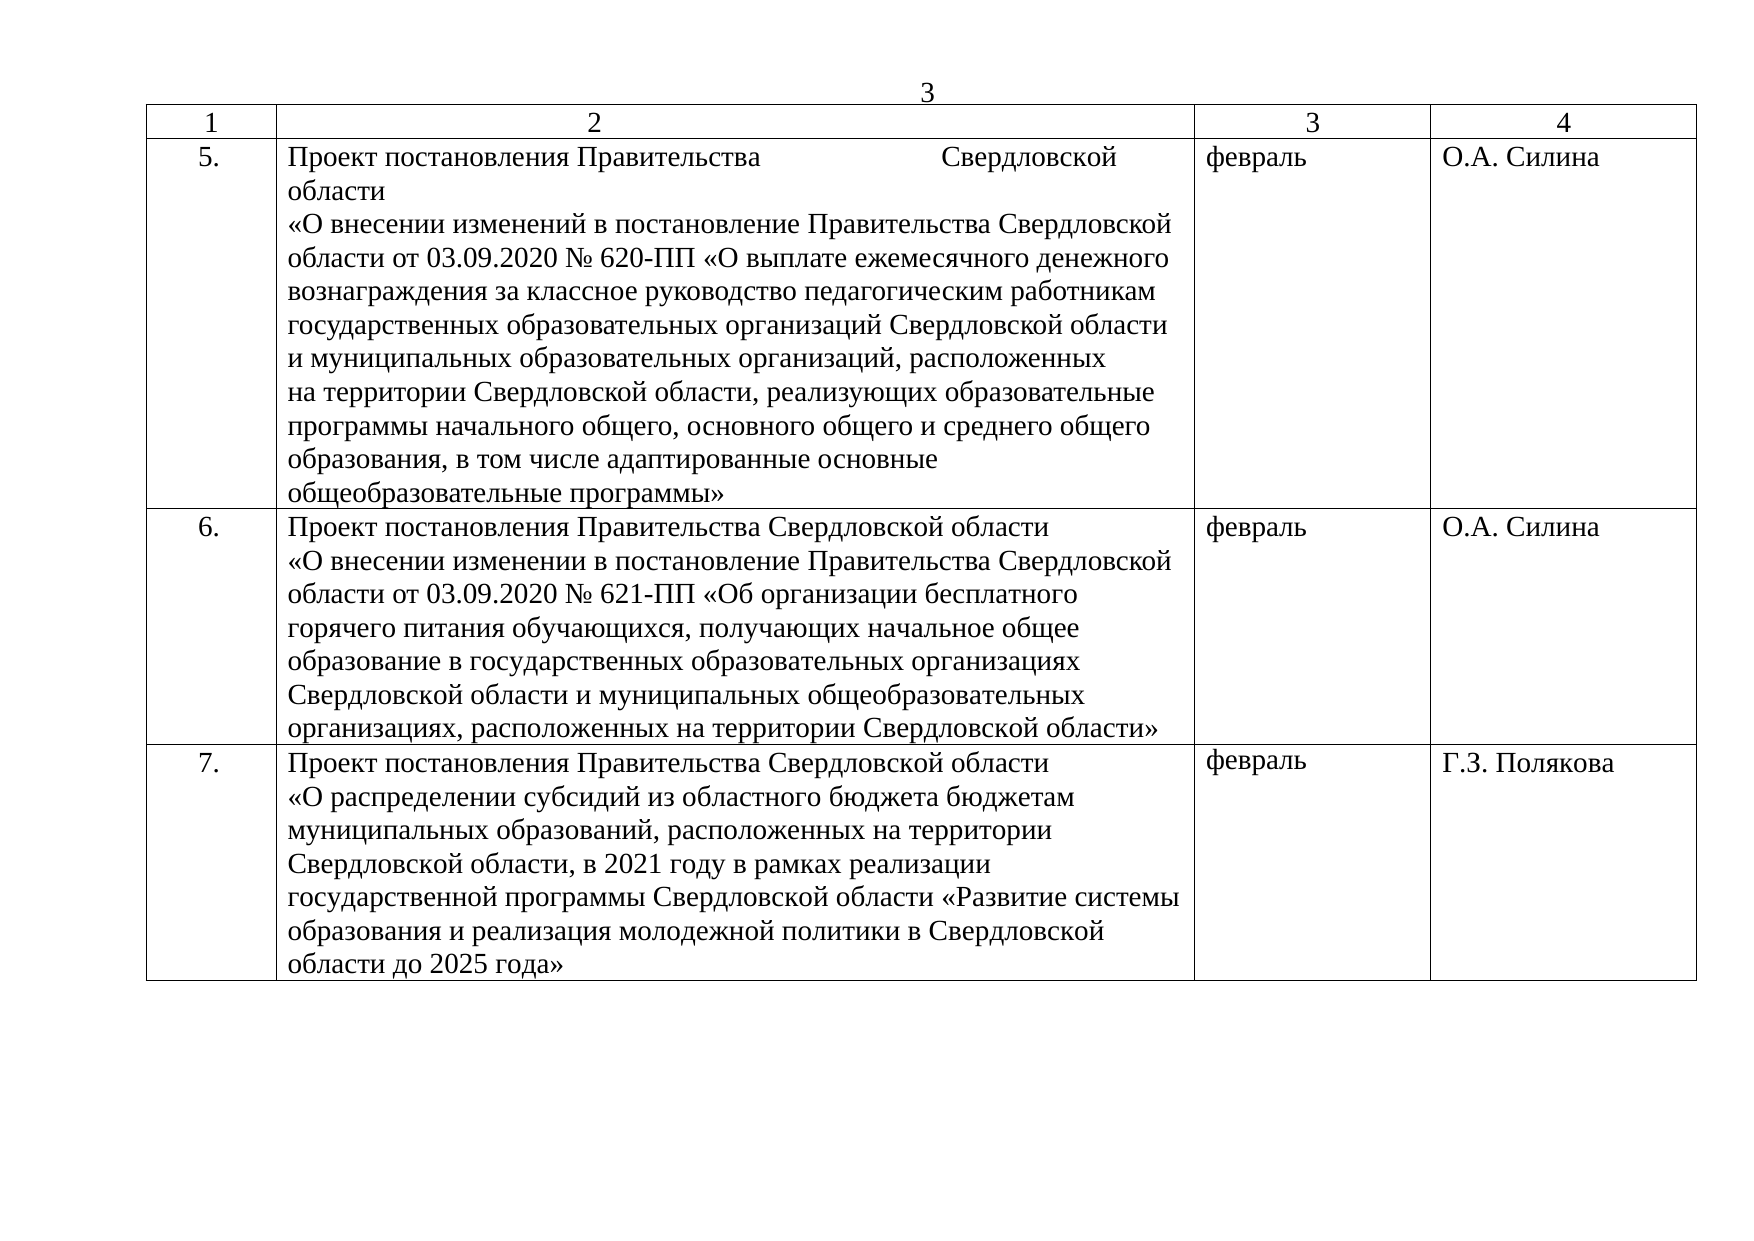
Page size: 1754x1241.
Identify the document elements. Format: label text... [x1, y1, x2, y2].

table_cell О.А. Силина [1431, 139, 1696, 508]
table_cell [147, 509, 276, 744]
table_cell [147, 139, 276, 508]
table_cell февраль [1195, 745, 1430, 980]
table_header 4 [1431, 105, 1696, 138]
table_cell О.А. Силина [1431, 509, 1696, 744]
table_cell Проект постановления Правительства Свердловской области «О внесении изменений в постановление Правительства Свердловской области от 03.09.2020 № 620-ПП «О выплате ежемесячного денежного вознаграждения за классное руководство педагогическим работникам государственных образовательных организаций Свердловской области и муниципальных образовательных организаций, расположенных на территории Свердловской области, реализующих образовательные программы начального общего, основного общего и среднего общего образования, в том числе адаптированные основные общеобразовательные программы» [277, 139, 1194, 508]
table_cell Г.З. Полякова [1431, 745, 1696, 980]
table_header 1 [147, 105, 276, 138]
table_cell февраль [1195, 139, 1430, 508]
table_cell февраль [1195, 509, 1430, 744]
table_header 3 [1195, 105, 1430, 138]
table_header 2 [277, 105, 1194, 138]
table_cell Проект постановления Правительства Свердловской области «О внесении изменении в постановление Правительства Свердловской области от 03.09.2020 № 621-ПП «Об организации бесплатного горячего питания обучающихся, получающих начальное общее образование в государственных образовательных организациях Свердловской области и муниципальных общеобразовательных организациях, расположенных на территории Свердловской области» [277, 509, 1194, 744]
table_cell [147, 745, 276, 980]
table_cell Проект постановления Правительства Свердловской области «О распределении субсидий из областного бюджета бюджетам муниципальных образований, расположенных на территории Свердловской области, в 2021 году в рамках реализации государственной программы Свердловской области «Развитие системы образования и реализация молодежной политики в Свердловской области до 2025 года» [277, 745, 1194, 980]
